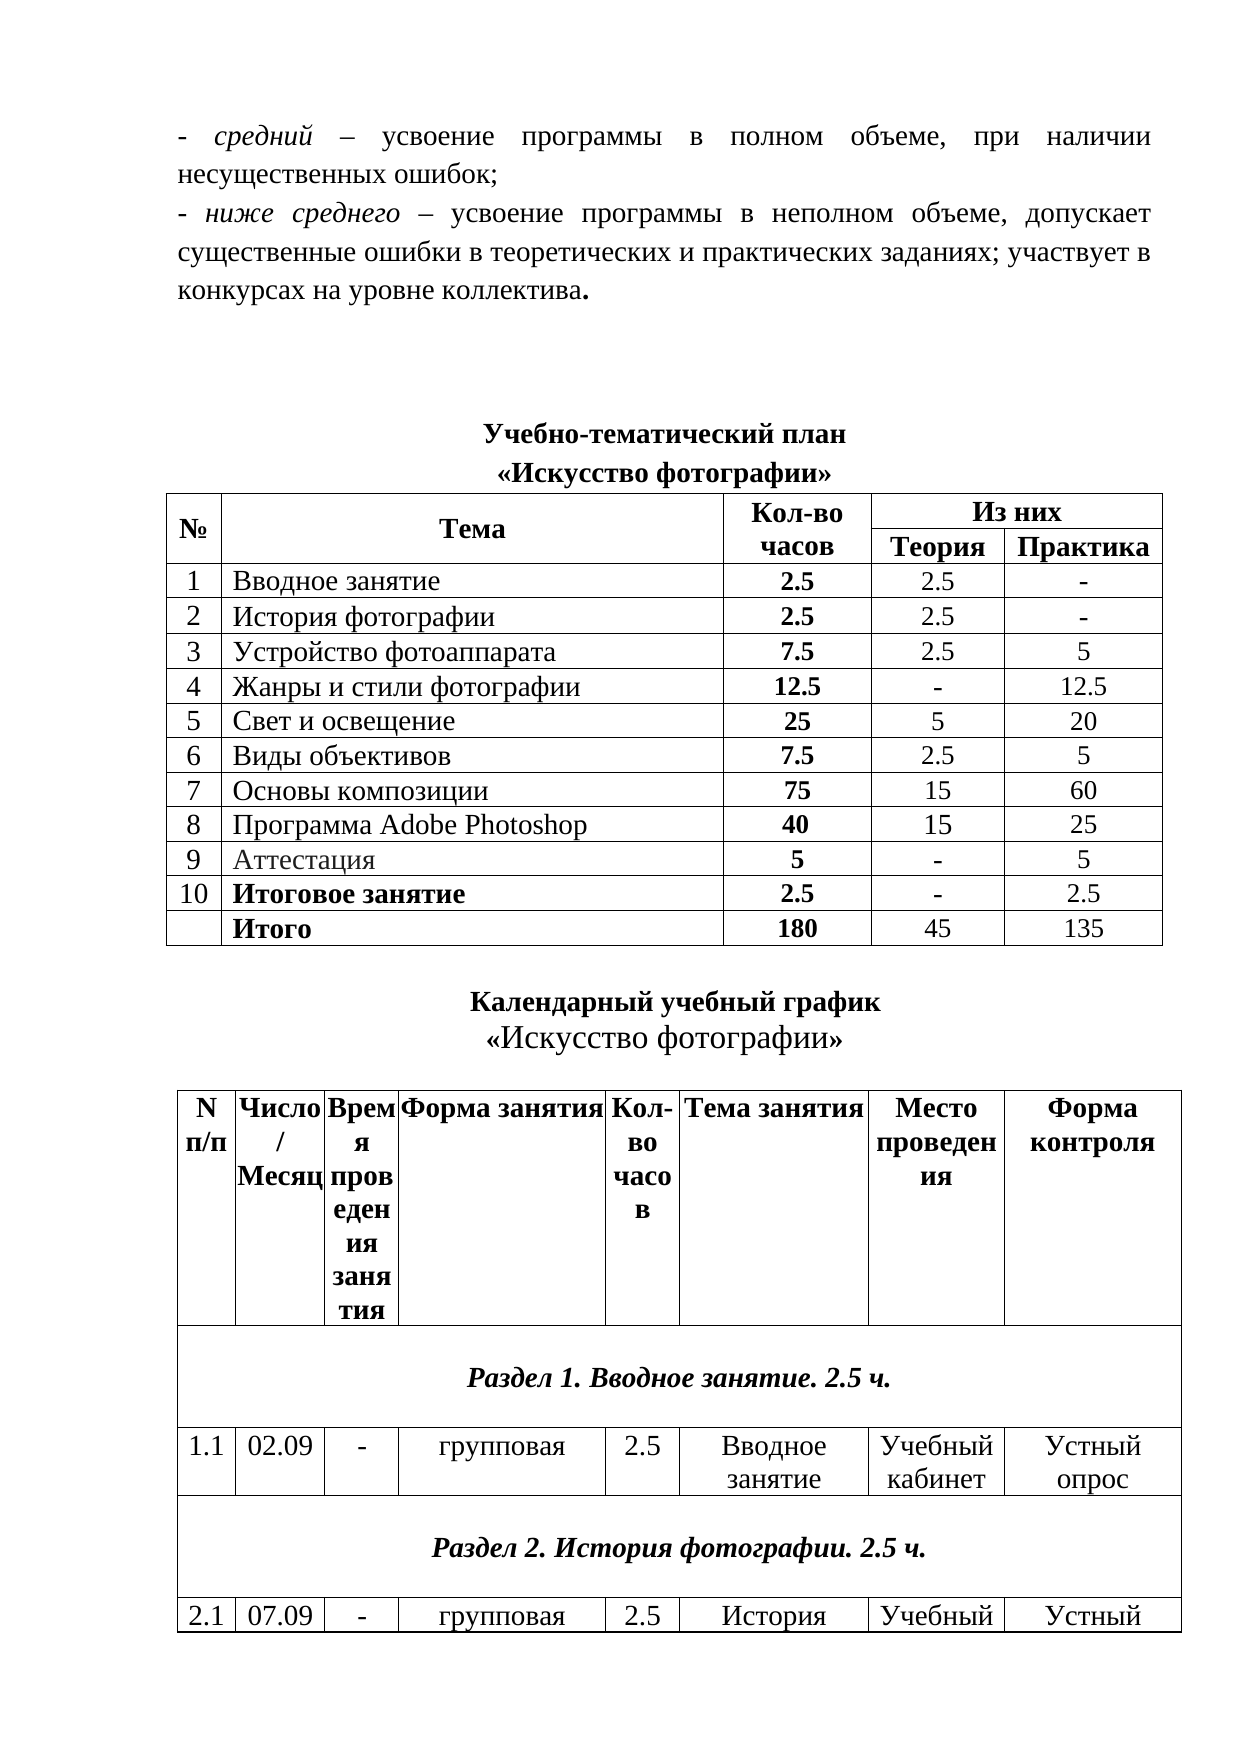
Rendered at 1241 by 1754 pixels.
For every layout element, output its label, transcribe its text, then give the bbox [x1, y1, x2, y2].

table_cell 5 [1005, 842, 1162, 875]
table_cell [680, 1598, 868, 1631]
table_header Из них [872, 494, 1162, 528]
table_cell Аттестация [222, 842, 723, 875]
table_cell - [1005, 598, 1162, 633]
table_cell Свет и освещение [222, 704, 723, 737]
table_cell История фотографии [222, 598, 723, 633]
table_cell Итого [222, 911, 723, 944]
table_cell 2.5 [606, 1598, 679, 1631]
text Учебно-тематический план [177, 416, 1152, 450]
table_cell 135 [1005, 911, 1162, 944]
table_header Место проведения [869, 1091, 1004, 1325]
table_cell Жанры и стили фотографии [222, 669, 723, 702]
table_cell - [325, 1598, 398, 1631]
table_cell 12.5 [724, 669, 871, 702]
table_header Тема занятия [680, 1091, 868, 1325]
table_cell 7.5 [724, 738, 871, 772]
table_cell 3 [167, 634, 221, 668]
table_cell 25 [724, 704, 871, 737]
table_cell 15 [872, 807, 1004, 841]
text «Искусство фотографии» [177, 1018, 1152, 1056]
table_cell 45 [872, 911, 1004, 944]
table_cell 2.1 [178, 1598, 235, 1631]
text - средний – усвоение программы в полном объеме, при наличии несущественных ошибок; [177, 118, 1152, 190]
table_header Форма контроля [1005, 1091, 1181, 1325]
table_cell 75 [724, 773, 871, 806]
table_cell 10 [167, 876, 221, 910]
table_cell Основы композиции [222, 773, 723, 806]
table_cell - [872, 876, 1004, 910]
table_header N п/п [178, 1091, 235, 1325]
table_cell 6 [167, 738, 221, 772]
table_cell [167, 911, 221, 944]
table_header № [167, 494, 221, 562]
table_cell 8 [167, 807, 221, 841]
table_header Число/ Месяц [236, 1091, 324, 1325]
table_cell 7.5 [724, 634, 871, 668]
table_header Кол-во часов [606, 1091, 679, 1325]
table_cell 5 [1005, 738, 1162, 772]
table_cell Практика [1005, 529, 1162, 562]
table_cell 2 [167, 598, 221, 633]
table_cell 4 [167, 669, 221, 702]
table_cell 1.1 [178, 1428, 235, 1495]
table_cell Устный опрос [1005, 1598, 1181, 1631]
table_cell 2.5 [724, 564, 871, 597]
table_cell 02.09 [236, 1428, 324, 1495]
table_cell 40 [724, 807, 871, 841]
table_cell 2.5 [872, 564, 1004, 597]
table_cell Устный опрос [1005, 1428, 1181, 1495]
text Календарный учебный график [177, 984, 1152, 1018]
table_header Время проведения занятия [325, 1091, 398, 1325]
table_cell - [872, 669, 1004, 702]
table_cell 2.5 [872, 598, 1004, 633]
table_cell 15 [872, 773, 1004, 806]
table_cell 60 [1005, 773, 1162, 806]
table_cell 1 [167, 564, 221, 597]
text «Искусство фотографии» [177, 455, 1152, 488]
table_cell Вводное занятие [680, 1428, 868, 1495]
table_cell групповая [399, 1598, 605, 1631]
table_cell Раздел 1. Вводное занятие. 2.5 ч. [178, 1326, 1181, 1427]
table_cell 2.5 [872, 634, 1004, 668]
table_cell Программа Adobe Photoshop [222, 807, 723, 841]
table_cell 5 [872, 704, 1004, 737]
table_cell 2.5 [1005, 876, 1162, 910]
table_cell Теория [872, 529, 1004, 562]
table_cell 2.5 [724, 876, 871, 910]
table_cell 5 [1005, 634, 1162, 668]
table_cell 12.5 [1005, 669, 1162, 702]
table_cell 2.5 [606, 1428, 679, 1495]
table_header Тема [222, 494, 723, 562]
table_cell Раздел 2. История фотографии. 2.5 ч. [178, 1496, 1181, 1597]
table_cell 25 [1005, 807, 1162, 841]
table_cell 2.5 [872, 738, 1004, 772]
table_cell 2.5 [724, 598, 871, 633]
table_cell Виды объективов [222, 738, 723, 772]
table_cell Учебный кабинет [869, 1428, 1004, 1495]
table_cell 07.09 [236, 1598, 324, 1631]
table_cell Устройство фотоаппарата [222, 634, 723, 668]
table_cell - [325, 1428, 398, 1495]
table_header Кол-во часов [724, 494, 871, 562]
table_cell Итоговое занятие [222, 876, 723, 910]
table_cell - [1005, 564, 1162, 597]
table_cell 180 [724, 911, 871, 944]
table_cell Вводное занятие [222, 564, 723, 597]
table_cell 5 [724, 842, 871, 875]
table_cell - [872, 842, 1004, 875]
table_cell Учебный кабинет [869, 1598, 1004, 1631]
table_cell 7 [167, 773, 221, 806]
table_header Форма занятия [399, 1091, 605, 1325]
table_cell 20 [1005, 704, 1162, 737]
text - ниже среднего – усвоение программы в неполном объеме, допускает существенные ошибки в теоретических и практических заданиях; участвует в конкурсах на уровне коллектива. [177, 195, 1152, 306]
table_cell 9 [167, 842, 221, 875]
table_cell групповая [399, 1428, 605, 1495]
table_cell 5 [167, 704, 221, 737]
